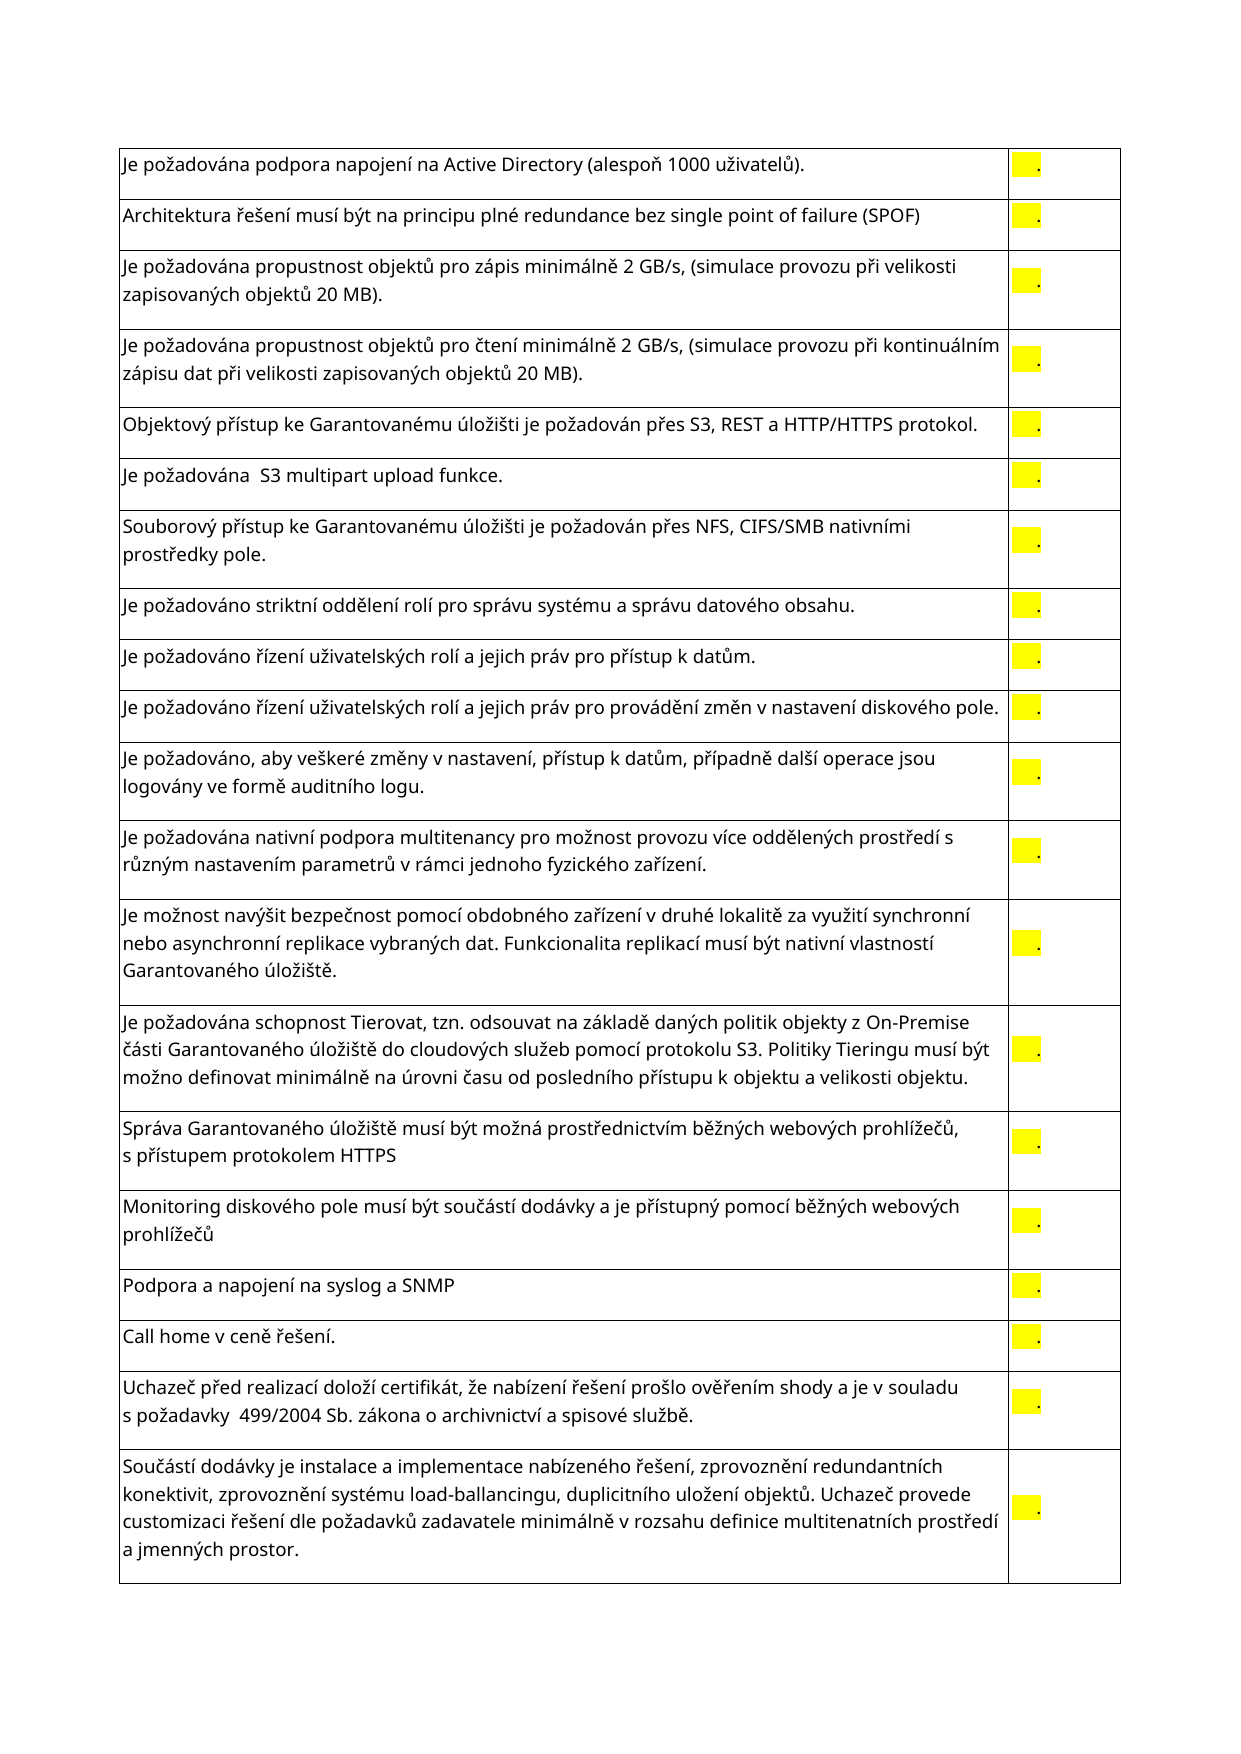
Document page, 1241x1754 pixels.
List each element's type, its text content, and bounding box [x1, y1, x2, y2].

table_cell Je požadováno, aby veškeré změny v nastavení, přístup k datům, případně další operace jsou logovány ve formě auditního logu. [120, 743, 1008, 820]
table_cell . [1009, 251, 1120, 328]
table_cell . [1009, 589, 1120, 639]
table_cell . [1009, 330, 1120, 407]
table_cell Je požadováno řízení uživatelských rolí a jejich práv pro přístup k datům. [120, 640, 1008, 690]
table_cell . [1009, 1321, 1120, 1371]
table_cell . [1009, 1372, 1120, 1449]
table_cell Call home v ceně řešení. [120, 1321, 1008, 1371]
table_cell . [1009, 1270, 1120, 1319]
table_cell . [1009, 1191, 1120, 1268]
table_cell Správa Garantovaného úložiště musí být možná prostřednictvím běžných webových prohlížečů, s přístupem protokolem HTTPS [120, 1112, 1008, 1190]
table_cell Objektový přístup ke Garantovanému úložišti je požadován přes S3, REST a HTTP/HTTPS protokol. [120, 408, 1008, 458]
table_cell . [1009, 743, 1120, 820]
table_cell Je možnost navýšit bezpečnost pomocí obdobného zařízení v druhé lokalitě za využití synchronní nebo asynchronní replikace vybraných dat. Funkcionalita replikací musí být nativní vlastností Garantovaného úložiště. [120, 900, 1008, 1005]
table_cell Je požadováno řízení uživatelských rolí a jejich práv pro provádění změn v nastavení diskového pole. [120, 691, 1008, 742]
table_cell . [1009, 1112, 1120, 1190]
table_cell . [1009, 1450, 1120, 1583]
table_cell . [1009, 1006, 1120, 1111]
table_cell Je požadována propustnost objektů pro zápis minimálně 2 GB/s, (simulace provozu při velikosti zapisovaných objektů 20 MB). [120, 251, 1008, 328]
table_cell . [1009, 408, 1120, 458]
table_cell . [1009, 200, 1120, 250]
table_cell Uchazeč před realizací doloží certifikát, že nabízení řešení prošlo ověřením shody a je v souladu s požadavky 499/2004 Sb. zákona o archivnictví a spisové službě. [120, 1372, 1008, 1449]
table_cell Je požadováno striktní oddělení rolí pro správu systému a správu datového obsahu. [120, 589, 1008, 639]
table_cell Monitoring diskového pole musí být součástí dodávky a je přístupný pomocí běžných webových prohlížečů [120, 1191, 1008, 1268]
table_cell . [1009, 691, 1120, 742]
table_cell Je požadována propustnost objektů pro čtení minimálně 2 GB/s, (simulace provozu při kontinuálním zápisu dat při velikosti zapisovaných objektů 20 MB). [120, 330, 1008, 407]
table_cell . [1009, 900, 1120, 1005]
table_cell Souborový přístup ke Garantovanému úložišti je požadován přes NFS, CIFS/SMB nativními prostředky pole. [120, 511, 1008, 588]
table_cell Je požadována S3 multipart upload funkce. [120, 459, 1008, 509]
table_cell Je požadována schopnost Tierovat, tzn. odsouvat na základě daných politik objekty z On-Premise části Garantovaného úložiště do cloudových služeb pomocí protokolu S3. Politiky Tieringu musí být možno definovat minimálně na úrovni času od posledního přístupu k objektu a velikosti objektu. [120, 1006, 1008, 1111]
table_cell . [1009, 459, 1120, 509]
table_cell Architektura řešení musí být na principu plné redundance bez single point of failure (SPOF) [120, 200, 1008, 250]
table_cell . [1009, 821, 1120, 899]
table_cell Je požadována podpora napojení na Active Directory (alespoň 1000 uživatelů). [120, 149, 1008, 199]
table_cell . [1009, 640, 1120, 690]
table_cell . [1009, 511, 1120, 588]
table_cell Je požadována nativní podpora multitenancy pro možnost provozu více oddělených prostředí s různým nastavením parametrů v rámci jednoho fyzického zařízení. [120, 821, 1008, 899]
table_cell Podpora a napojení na syslog a SNMP [120, 1270, 1008, 1319]
table_cell . [1009, 149, 1120, 199]
table_cell Součástí dodávky je instalace a implementace nabízeného řešení, zprovoznění redundantních konektivit, zprovoznění systému load-ballancingu, duplicitního uložení objektů. Uchazeč provede customizaci řešení dle požadavků zadavatele minimálně v rozsahu definice multitenatních prostředí a jmenných prostor. [120, 1450, 1008, 1583]
